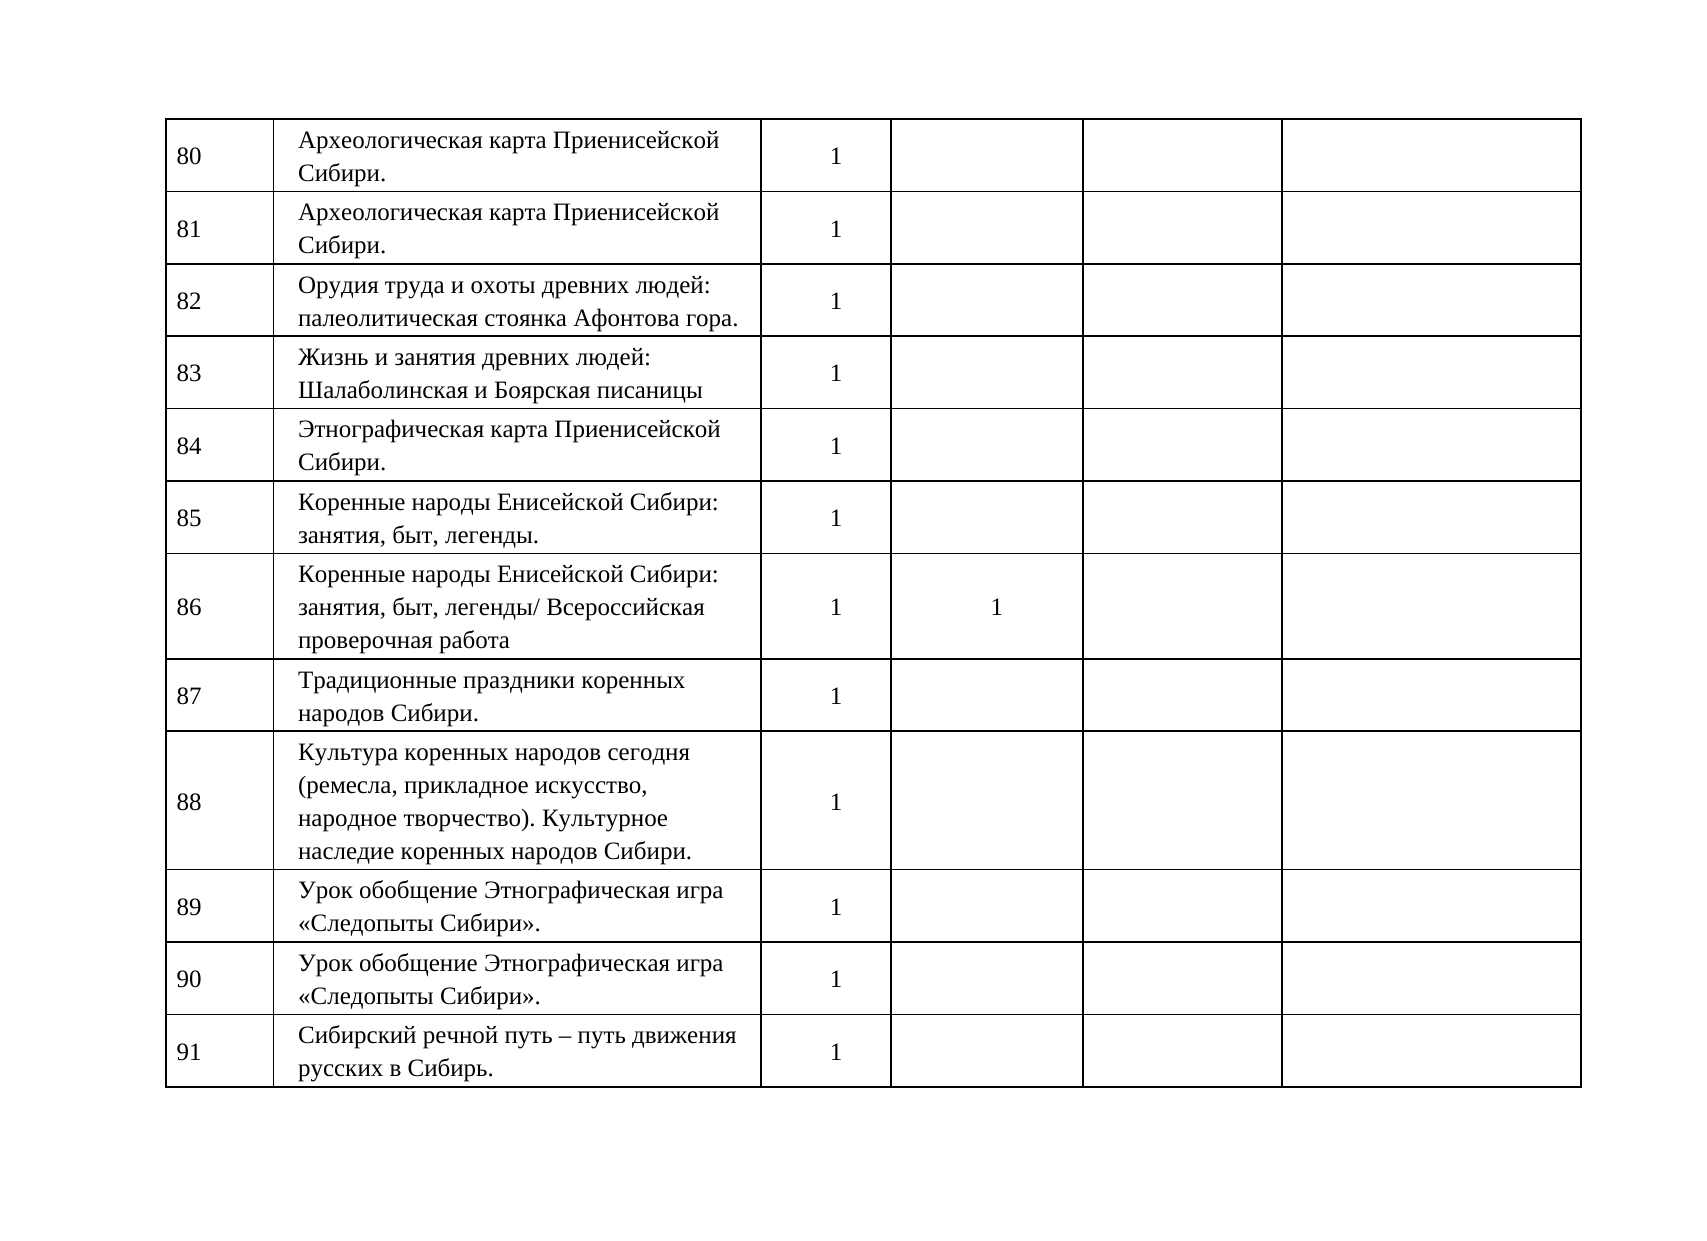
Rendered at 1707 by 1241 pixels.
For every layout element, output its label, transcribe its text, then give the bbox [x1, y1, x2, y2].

table_cell 91 [167, 1015, 273, 1086]
table_cell Сибирский речной путь – путь движения русских в Сибирь. [274, 1015, 760, 1086]
table_cell 86 [167, 554, 273, 658]
table_cell 1 [762, 120, 890, 191]
table_cell 87 [167, 660, 273, 730]
table_cell [892, 265, 1082, 335]
table_cell [1084, 554, 1281, 658]
table_cell [1283, 337, 1580, 408]
table_cell 88 [167, 732, 273, 869]
table_cell 90 [167, 943, 273, 1013]
table_cell [892, 660, 1082, 730]
table_cell [892, 943, 1082, 1013]
table_cell Культура коренных народов сегодня (ремесла, прикладное искусство, народное творчество). Культурное наследие коренных народов Сибири. [274, 732, 760, 869]
table_cell [1084, 192, 1281, 263]
table_cell Жизнь и занятия древних людей: Шалаболинская и Боярская писаницы [274, 337, 760, 408]
table_cell [1283, 482, 1580, 552]
table_cell 1 [762, 870, 890, 941]
table_cell 1 [892, 554, 1082, 658]
table_cell 1 [762, 409, 890, 480]
table_cell [1283, 409, 1580, 480]
table_cell 1 [762, 1015, 890, 1086]
table_cell [892, 337, 1082, 408]
table_cell Археологическая карта Приенисейской Сибири. [274, 120, 760, 191]
table_cell [1084, 265, 1281, 335]
table_cell 81 [167, 192, 273, 263]
table_cell [892, 120, 1082, 191]
table_cell 1 [762, 732, 890, 869]
table_cell 1 [762, 660, 890, 730]
table_cell Археологическая карта Приенисейской Сибири. [274, 192, 760, 263]
table_cell [1084, 1015, 1281, 1086]
table_cell Урок обобщение Этнографическая игра «Следопыты Сибири». [274, 870, 760, 941]
table_cell [892, 732, 1082, 869]
table_cell [892, 870, 1082, 941]
table_cell [892, 409, 1082, 480]
table_cell [1084, 337, 1281, 408]
table_cell 84 [167, 409, 273, 480]
table_cell [892, 192, 1082, 263]
table_cell [1084, 482, 1281, 552]
table_cell [1283, 943, 1580, 1013]
table_cell 83 [167, 337, 273, 408]
table_cell [892, 1015, 1082, 1086]
table_cell Традиционные праздники коренных народов Сибири. [274, 660, 760, 730]
table_cell [1283, 732, 1580, 869]
table_cell [1084, 409, 1281, 480]
table_cell [1283, 660, 1580, 730]
table_cell [1084, 943, 1281, 1013]
table_cell [1283, 1015, 1580, 1086]
table_cell Коренные народы Енисейской Сибири: занятия, быт, легенды. [274, 482, 760, 552]
table_cell 1 [762, 192, 890, 263]
table_cell [1283, 554, 1580, 658]
table_cell 85 [167, 482, 273, 552]
table_cell 82 [167, 265, 273, 335]
table_cell 1 [762, 482, 890, 552]
table_cell 80 [167, 120, 273, 191]
table_cell Этнографическая карта Приенисейской Сибири. [274, 409, 760, 480]
table_cell Орудия труда и охоты древних людей: палеолитическая стоянка Афонтова гора. [274, 265, 760, 335]
table_cell 1 [762, 554, 890, 658]
table_cell 1 [762, 265, 890, 335]
table_cell [1283, 870, 1580, 941]
table_cell Урок обобщение Этнографическая игра «Следопыты Сибири». [274, 943, 760, 1013]
table_cell [1084, 870, 1281, 941]
table_cell [892, 482, 1082, 552]
table_cell [1084, 660, 1281, 730]
table_cell 1 [762, 943, 890, 1013]
table_cell [1283, 265, 1580, 335]
table_cell [1084, 732, 1281, 869]
table_cell 89 [167, 870, 273, 941]
table_cell [1283, 192, 1580, 263]
table_cell Коренные народы Енисейской Сибири: занятия, быт, легенды/ Всероссийская проверочная работа [274, 554, 760, 658]
table_cell 1 [762, 337, 890, 408]
table_cell [1084, 120, 1281, 191]
table_cell [1283, 120, 1580, 191]
